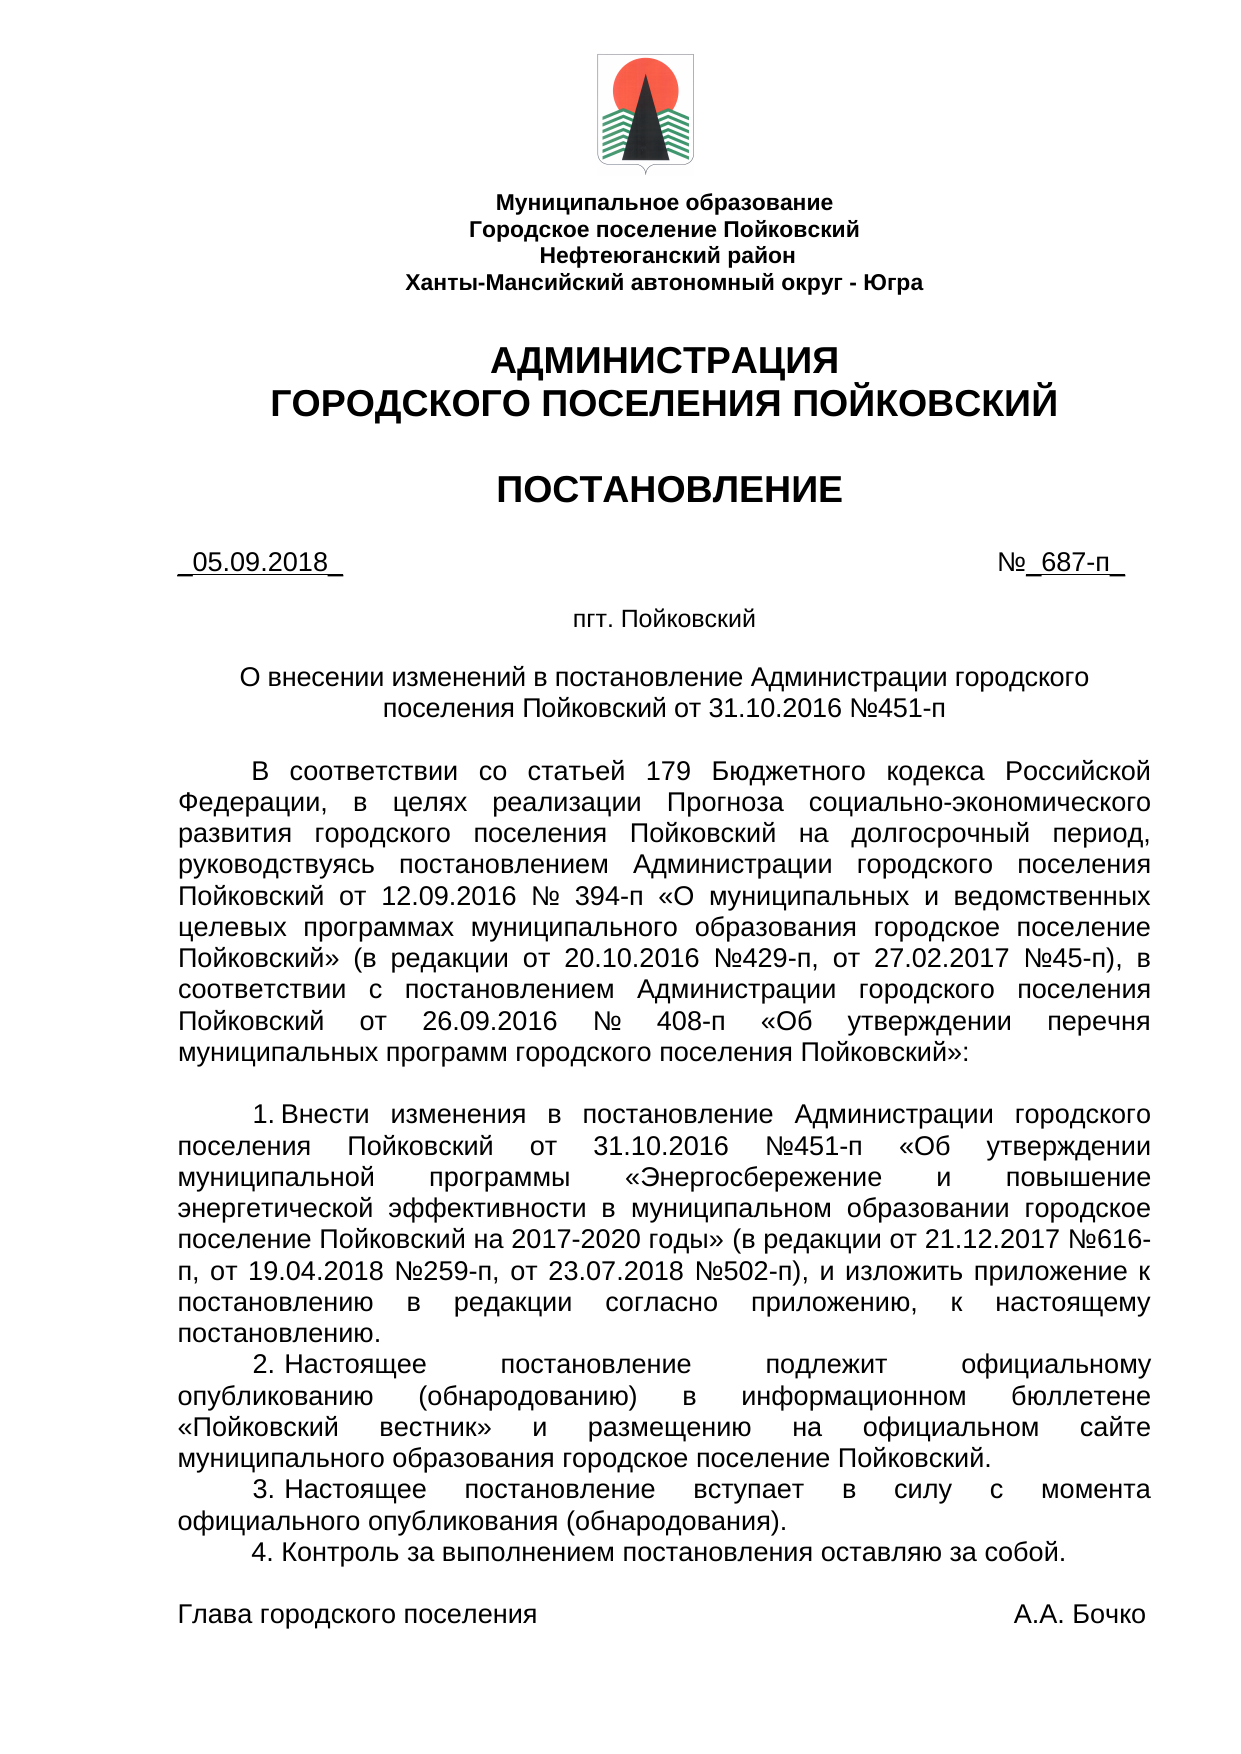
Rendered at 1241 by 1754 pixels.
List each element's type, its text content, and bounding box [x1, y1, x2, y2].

text АДМИНИСТРАЦИЯ [177, 338, 1152, 381]
list Настоящее постановление подлежит официальному опубликованию (обнародованию) в информационном бюллетене «Пойковский вестник» и размещению на официальном сайте муниципального образования городское поселение Пойковский. [177, 1348, 1152, 1473]
text Городское поселение Пойковский [177, 216, 1152, 242]
text Муниципальное образование [177, 189, 1152, 216]
text Ханты-Мансийский автономный округ - Югра [177, 268, 1152, 295]
text 4. Контроль за выполнением постановления оставляю за собой. [177, 1536, 1152, 1567]
text пгт. Пойковский [177, 604, 1152, 633]
text ПОСТАНОВЛЕНИЕ [177, 467, 1152, 510]
text В соответствии со статьей 179 Бюджетного кодекса Российской Федерации, в целях реализации Прогноза социально-экономического развития городского поселения Пойковский на долгосрочный период, руководствуясь постановлением Администрации городского поселения Пойковский от 12.09.2016 № 394-п «О муниципальных и ведомственных целевых программах муниципального образования городское поселение Пойковский» (в редакции от 20.10.2016 №429-п, от 27.02.2017 №45-п), в соответствии с постановлением Администрации городского поселения Пойковский от 26.09.2016 № 408-п «Об утверждении перечня муниципальных программ городского поселения Пойковский»: [178, 754, 1152, 1067]
list Внести изменения в постановление Администрации городского поселения Пойковский от 31.10.2016 №451-п «Об утверждении муниципальной программы «Энергосбережение и повышение энергетической эффективности в муниципальном образовании городское поселение Пойковский на 2017-2020 годы» (в редакции от 21.12.2017 №616-п, от 19.04.2018 №259-п, от 23.07.2018 №502-п), и изложить приложение к постановлению в редакции согласно приложению, к настоящему постановлению. [177, 1098, 1152, 1348]
text О внесении изменений в постановление Администрации городского [177, 661, 1152, 692]
text поселения Пойковский от 31.10.2016 №451-п [177, 692, 1152, 723]
text _05.09.2018_ №_687-п_ [177, 546, 1152, 578]
text Глава городского поселения А.А. Бочко [177, 1598, 1152, 1629]
list Настоящее постановление вступает в силу с момента официального опубликования (обнародования). [177, 1473, 1152, 1536]
text ГОРОДСКОГО ПОСЕЛЕНИЯ ПОЙКОВСКИЙ [177, 381, 1152, 424]
picture [597, 53, 694, 176]
text Нефтеюганский район [177, 242, 1152, 268]
